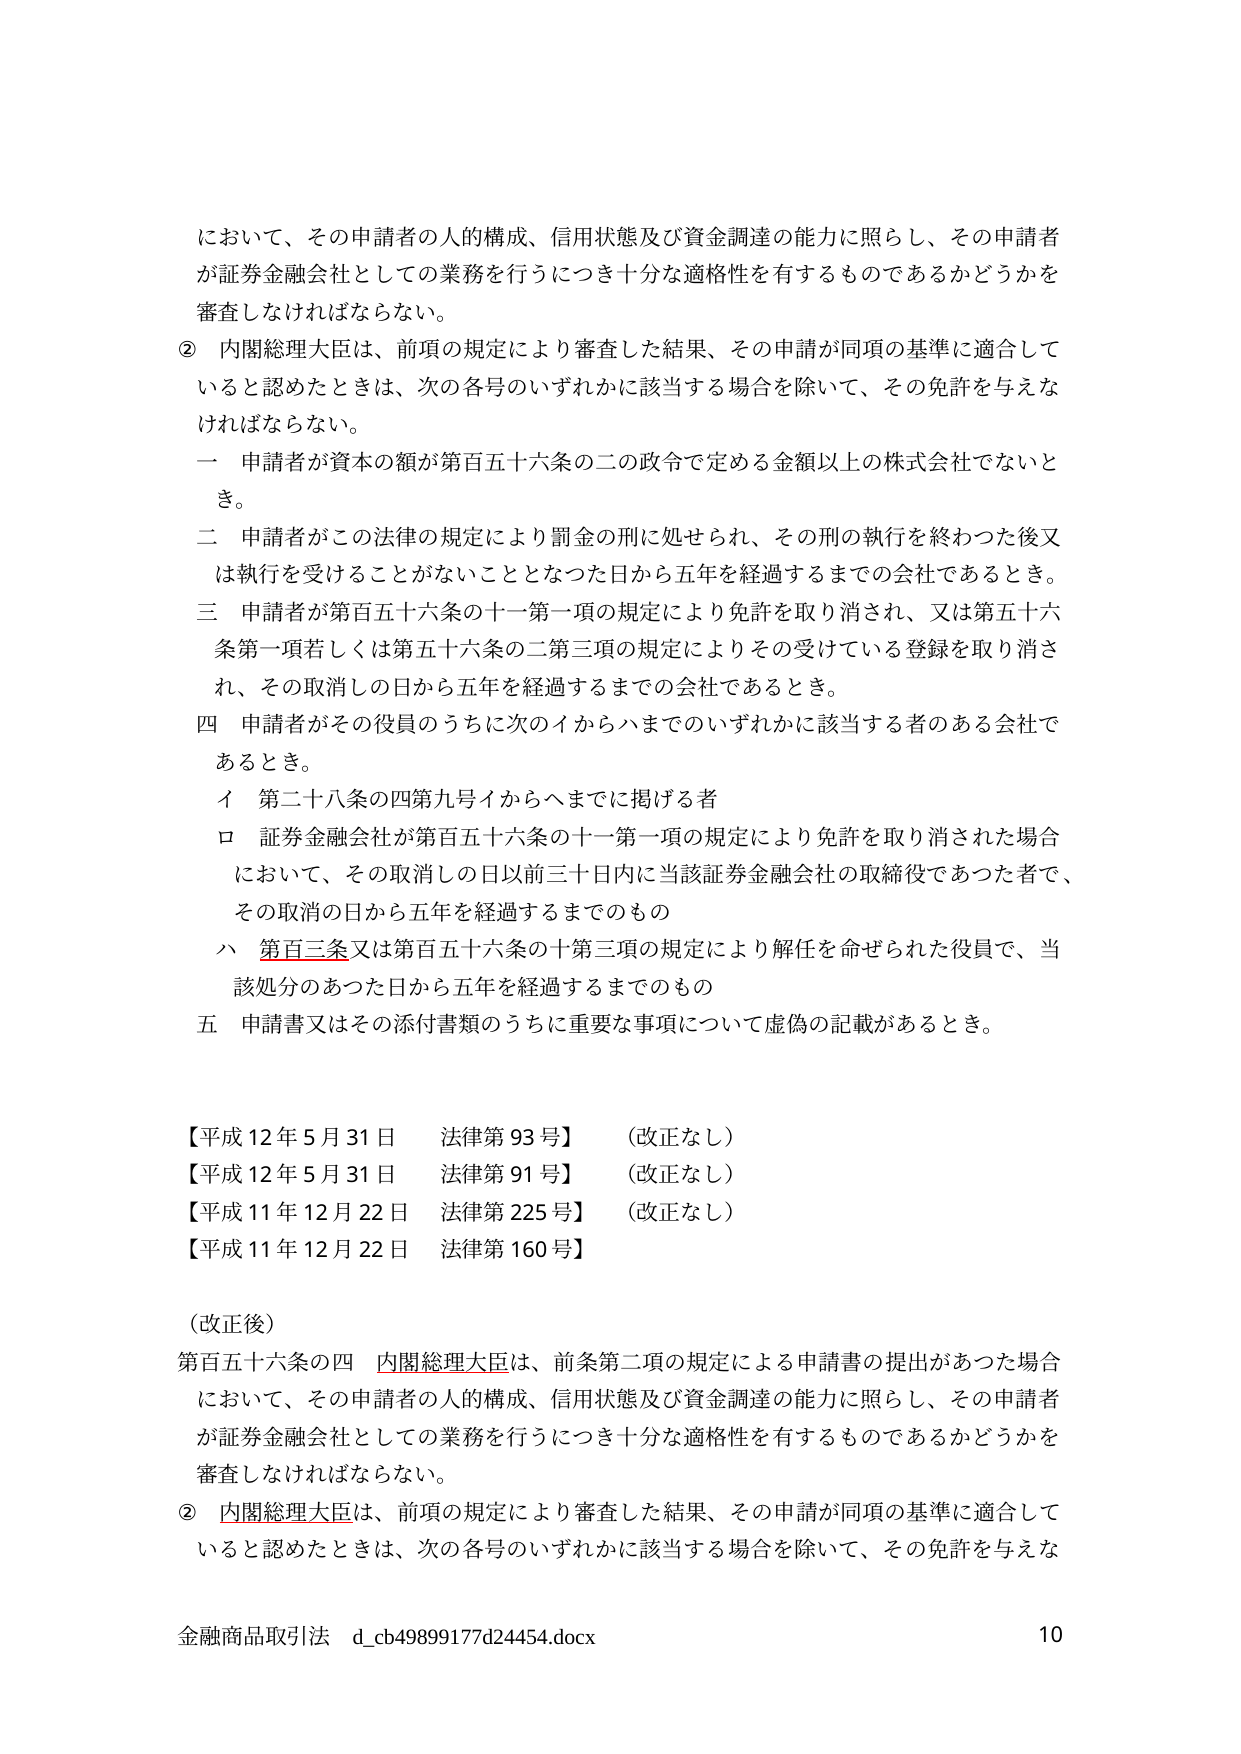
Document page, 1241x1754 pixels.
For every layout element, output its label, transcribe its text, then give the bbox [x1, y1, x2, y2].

text ハ 第百三条又は第百五十六条の十第三項の規定により解任を命ぜられた役員で、当該処分のあつた日から五年を経過するまでのもの [215, 929, 1063, 1004]
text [177, 217, 1063, 329]
text ② 内閣総理大臣は、前項の規定により審査した結果、その申請が同項の基準に適合していると認めたときは、次の各号のいずれかに該当する場合を除いて、その免許を与えなければならない。 [177, 329, 1063, 442]
text ロ 証券金融会社が第百五十六条の十一第一項の規定により免許を取り消された場合において、その取消しの日以前三十日内に当該証券金融会社の取締役であつた者で、その取消の日から五年を経過するまでのもの [215, 817, 1063, 929]
text 第百五十六条の四 内閣総理大臣は、前条第二項の規定による申請書の提出があつた場合において、その申請者の人的構成、信用状態及び資金調達の能力に照らし、その申請者が証券金融会社としての業務を行うにつき十分な適格性を有するものであるかどうかを審査しなければならない。 [177, 1342, 1063, 1492]
text 【平成11年12月22日 法律第160号】 [177, 1229, 1063, 1267]
text 一 申請者が資本の額が第百五十六条の二の政令で定める金額以上の株式会社でないとき。 [196, 442, 1063, 517]
text 五 申請書又はその添付書類のうちに重要な事項について虚偽の記載があるとき。 [196, 1004, 1063, 1042]
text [177, 1492, 1063, 1567]
text 【平成11年12月22日 法律第225号】 （改正なし） [177, 1192, 1063, 1229]
text 二 申請者がこの法律の規定により罰金の刑に処せられ、その刑の執行を終わつた後又は執行を受けることがないこととなつた日から五年を経過するまでの会社であるとき。 [196, 517, 1063, 592]
text 【平成12年5月31日 法律第93号】 （改正なし） [177, 1117, 1063, 1154]
text イ 第二十八条の四第九号イからヘまでに掲げる者 [215, 779, 1063, 817]
text 三 申請者が第百五十六条の十一第一項の規定により免許を取り消され、又は第五十六条第一項若しくは第五十六条の二第三項の規定によりその受けている登録を取り消され、その取消しの日から五年を経過するまでの会社であるとき。 [196, 592, 1063, 704]
text 【平成12年5月31日 法律第91号】 （改正なし） [177, 1154, 1063, 1192]
text 四 申請者がその役員のうちに次のイからハまでのいずれかに該当する者のある会社であるとき。 [196, 704, 1063, 779]
text （改正後） [177, 1304, 1063, 1342]
